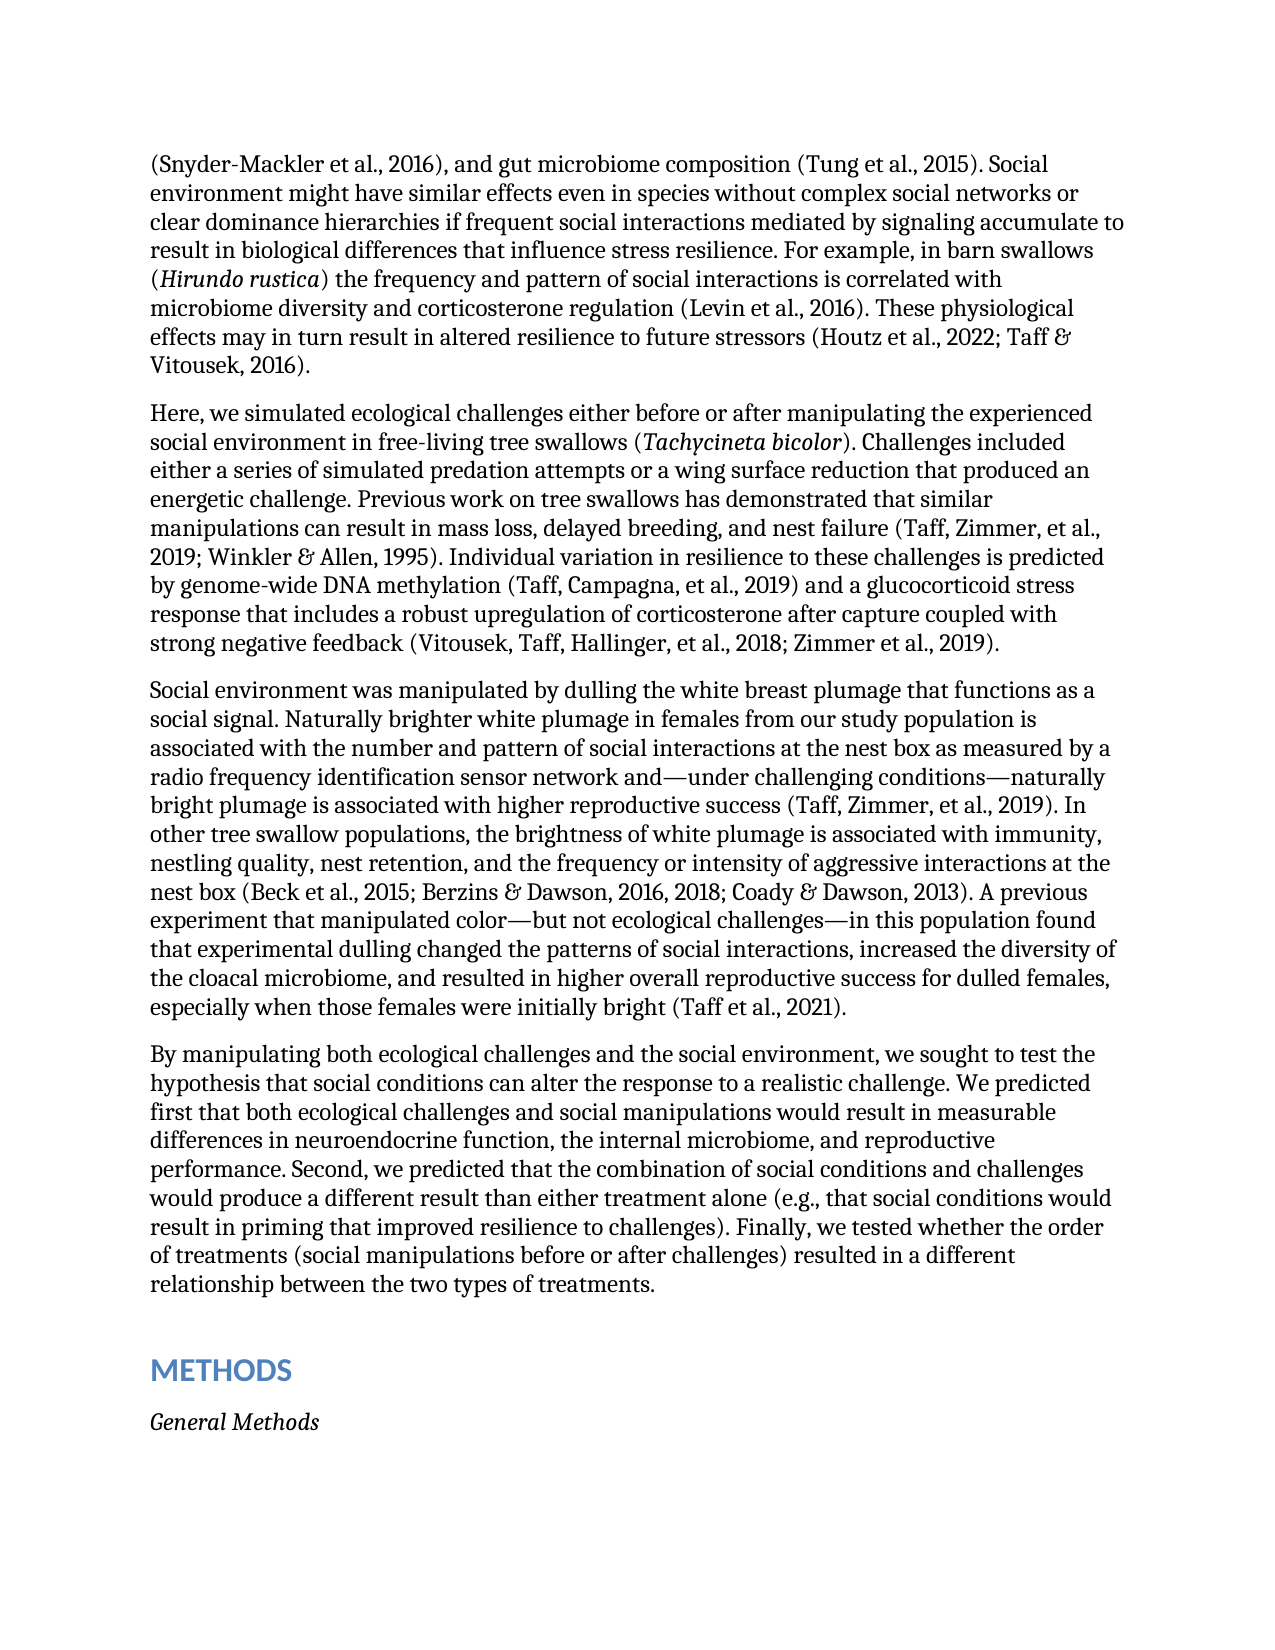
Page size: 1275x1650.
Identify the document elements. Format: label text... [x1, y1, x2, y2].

text General Methods [150, 1408, 1125, 1437]
text By manipulating both ecological challenges and the social environment, we sought to test the hypothesis that social conditions can alter the response to a realistic challenge. We predicted first that both ecological challenges and social manipulations would result in measurable differences in neuroendocrine function, the internal microbiome, and reproductive performance. Second, we predicted that the combination of social conditions and challenges would produce a different result than either treatment alone (e.g., that social conditions would result in priming that improved resilience to challenges). Finally, we tested whether the order of treatments (social manipulations before or after challenges) resulted in a different relationship between the two types of treatments. [150, 1040, 1125, 1299]
text Social environment was manipulated by dulling the white breast plumage that functions as a social signal. Naturally brighter white plumage in females from our study population is associated with the number and pattern of social interactions at the nest box as measured by a radio frequency identification sensor network and—under challenging conditions—naturally bright plumage is associated with higher reproductive success (Taff, Zimmer, et al., 2019). In other tree swallow populations, the brightness of white plumage is associated with immunity, nestling quality, nest retention, and the frequency or intensity of aggressive interactions at the nest box (Beck et al., 2015; Berzins & Dawson, 2016, 2018; Coady & Dawson, 2013). A previous experiment that manipulated color—but not ecological challenges—in this population found that experimental dulling changed the patterns of social interactions, increased the diversity of the cloacal microbiome, and resulted in higher overall reproductive success for dulled females, especially when those females were initially bright (Taff et al., 2021). [150, 676, 1125, 1021]
subtitle METHODS [150, 1349, 1125, 1389]
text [150, 150, 1125, 380]
text Here, we simulated ecological challenges either before or after manipulating the experienced social environment in free-living tree swallows (Tachycineta bicolor). Challenges included either a series of simulated predation attempts or a wing surface reduction that produced an energetic challenge. Previous work on tree swallows has demonstrated that similar manipulations can result in mass loss, delayed breeding, and nest failure (Taff, Zimmer, et al., 2019; Winkler & Allen, 1995). Individual variation in resilience to these challenges is predicted by genome-wide DNA methylation (Taff, Campagna, et al., 2019) and a glucocorticoid stress response that includes a robust upregulation of corticosterone after capture coupled with strong negative feedback (Vitousek, Taff, Hallinger, et al., 2018; Zimmer et al., 2019). [150, 399, 1125, 657]
